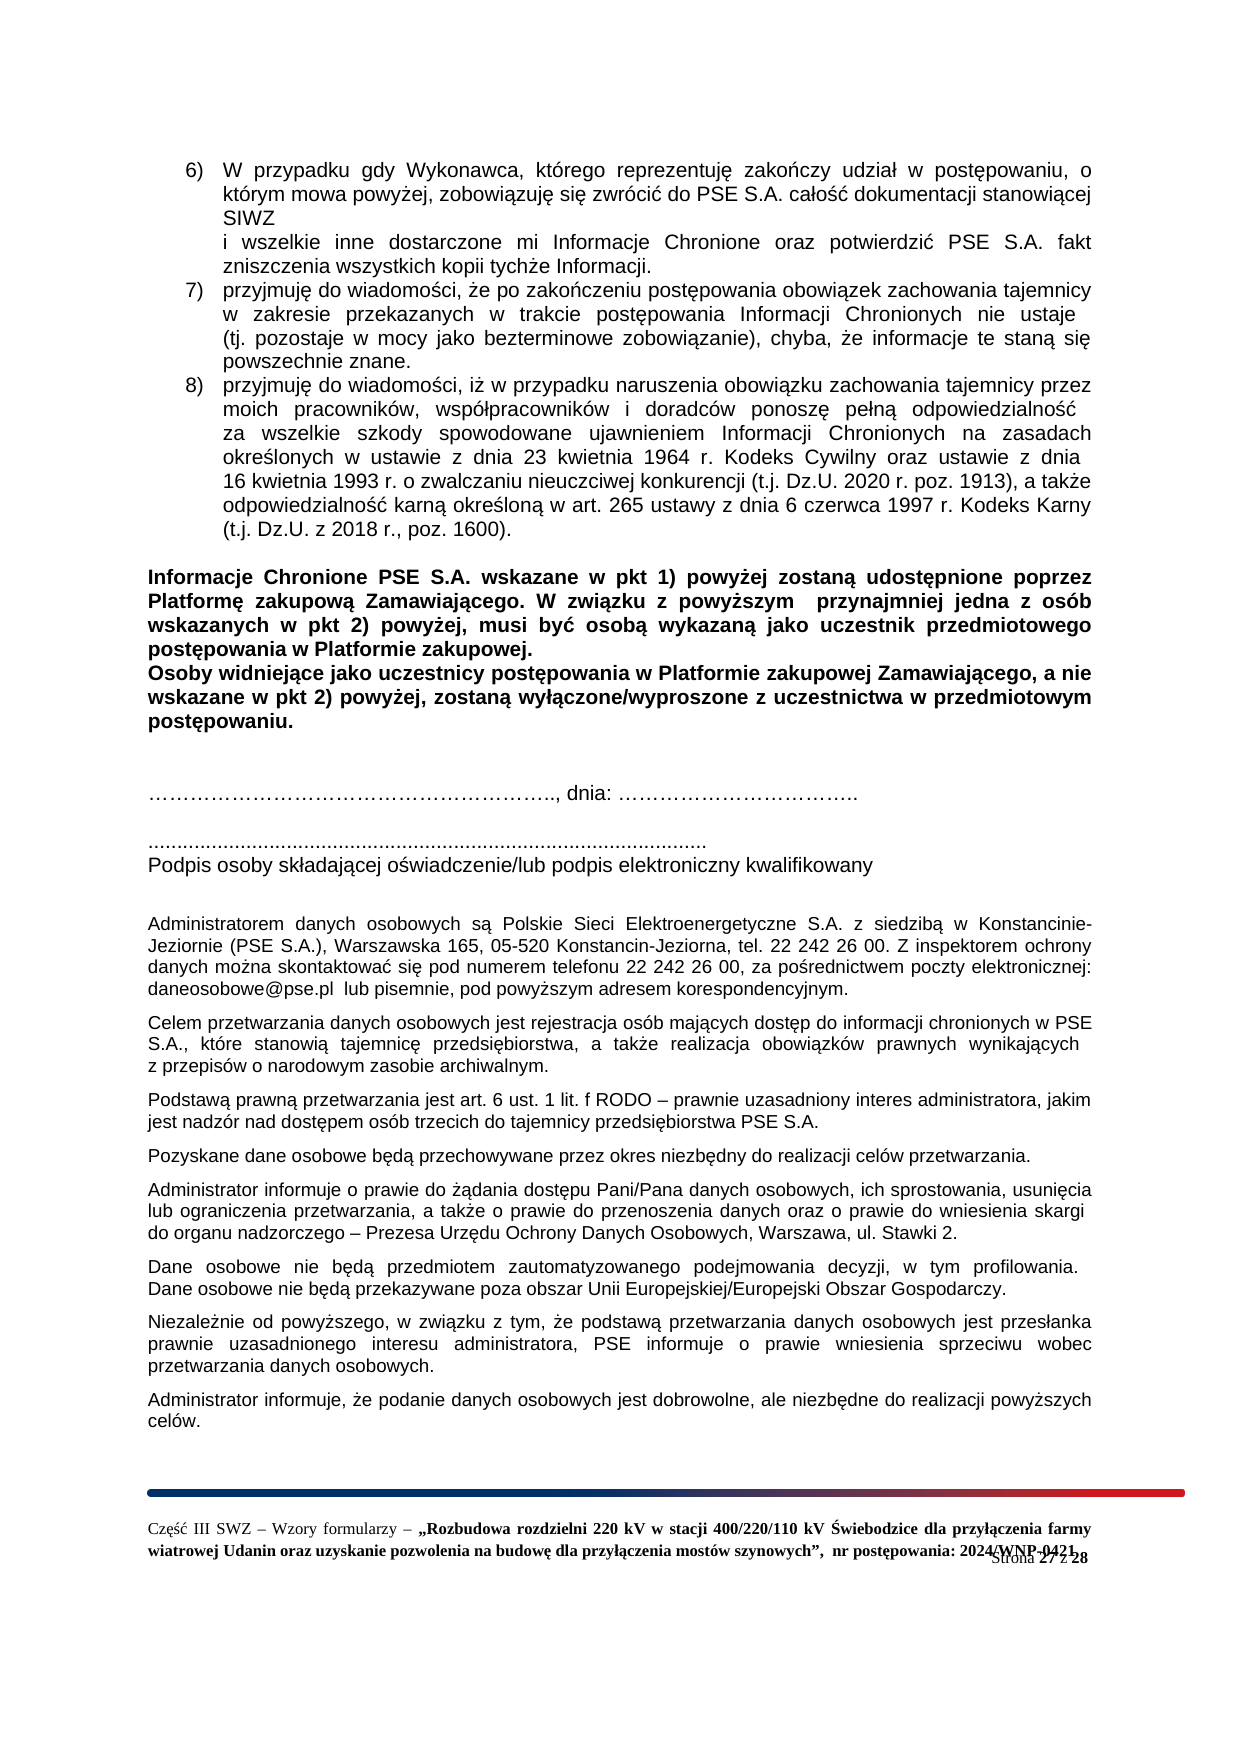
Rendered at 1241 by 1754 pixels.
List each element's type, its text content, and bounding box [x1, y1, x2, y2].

text ................................................................................................. [148, 828, 1093, 852]
text Administrator informuje o prawie do żądania dostępu Pani/Pana danych osobowych, ich sprostowania, usunięcia lub ograniczenia przetwarzania, a także o prawie do przenoszenia danych oraz o prawie do wniesienia skargi do organu nadzorczego – Prezesa Urzędu Ochrony Danych Osobowych, Warszawa, ul. Stawki 2. [148, 1178, 1093, 1243]
text Informacje Chronione PSE S.A. wskazane w pkt 1) powyżej zostaną udostępnione poprzez Platformę zakupową Zamawiającego. W związku z powyższym przynajmniej jedna z osób wskazanych w pkt 2) powyżej, musi być osobą wykazaną jako uczestnik przedmiotowego postępowania w Platformie zakupowej. [148, 565, 1093, 661]
text Niezależnie od powyższego, w związku z tym, że podstawą przetwarzania danych osobowych jest przesłanka prawnie uzasadnionego interesu administratora, PSE informuje o prawie wniesienia sprzeciwu wobec przetwarzania danych osobowych. [148, 1311, 1093, 1376]
text Celem przetwarzania danych osobowych jest rejestracja osób mających dostęp do informacji chronionych w PSE S.A., które stanowią tajemnicę przedsiębiorstwa, a także realizacja obowiązków prawnych wynikających z przepisów o narodowym zasobie archiwalnym. [148, 1012, 1093, 1076]
text Administrator informuje, że podanie danych osobowych jest dobrowolne, ale niezbędne do realizacji powyższych celów. [148, 1388, 1093, 1432]
list przyjmuję do wiadomości, że po zakończeniu postępowania obowiązek zachowania tajemnicy w zakresie przekazanych w trakcie postępowania Informacji Chronionych nie ustaje (tj. pozostaje w mocy jako bezterminowe zobowiązanie), chyba, że informacje te staną się powszechnie znane. [185, 277, 1093, 373]
text Pozyskane dane osobowe będą przechowywane przez okres niezbędny do realizacji celów przetwarzania. [148, 1144, 1093, 1166]
text ………………………………………………….., dnia: …………………………….. [148, 781, 1093, 804]
list przyjmuję do wiadomości, iż w przypadku naruszenia obowiązku zachowania tajemnicy przez moich pracowników, współpracowników i doradców ponoszę pełną odpowiedzialność za wszelkie szkody spowodowane ujawnieniem Informacji Chronionych na zasadach określonych w ustawie z dnia 23 kwietnia 1964 r. Kodeks Cywilny oraz ustawie z dnia 16 kwietnia 1993 r. o zwalczaniu nieuczciwej konkurencji (t.j. Dz.U. 2020 r. poz. 1913), a także odpowiedzialność karną określoną w art. 265 ustawy z dnia 6 czerwca 1997 r. Kodeks Karny (t.j. Dz.U. z 2018 r., poz. 1600). [185, 373, 1093, 541]
text Administratorem danych osobowych są Polskie Sieci Elektroenergetyczne S.A. z siedzibą w Konstancinie-Jeziornie (PSE S.A.), Warszawska 165, 05-520 Konstancin-Jeziorna, tel. 22 242 26 00. Z inspektorem ochrony danych można skontaktować się pod numerem telefonu 22 242 26 00, za pośrednictwem poczty elektronicznej: daneosobowe@pse.pl lub pisemnie, pod powyższym adresem korespondencyjnym. [148, 913, 1093, 999]
picture [147, 1489, 1185, 1497]
list W przypadku gdy Wykonawca, którego reprezentuję zakończy udział w postępowaniu, o którym mowa powyżej, zobowiązuję się zwrócić do PSE S.A. całość dokumentacji stanowiącej SIWZ i wszelkie inne dostarczone mi Informacje Chronione oraz potwierdzić PSE S.A. fakt zniszczenia wszystkich kopii tychże Informacji. [185, 158, 1093, 277]
text Podpis osoby składającej oświadczenie/lub podpis elektroniczny kwalifikowany [148, 852, 1093, 876]
text Osoby widniejące jako uczestnicy postępowania w Platformie zakupowej Zamawiającego, a nie wskazane w pkt 2) powyżej, zostaną wyłączone/wyproszone z uczestnictwa w przedmiotowym postępowaniu. [148, 661, 1093, 733]
text Dane osobowe nie będą przedmiotem zautomatyzowanego podejmowania decyzji, w tym profilowania. Dane osobowe nie będą przekazywane poza obszar Unii Europejskiej/Europejski Obszar Gospodarczy. [148, 1256, 1093, 1299]
text Podstawą prawną przetwarzania jest art. 6 ust. 1 lit. f RODO – prawnie uzasadniony interes administratora, jakim jest nadzór nad dostępem osób trzecich do tajemnicy przedsiębiorstwa PSE S.A. [148, 1089, 1093, 1132]
